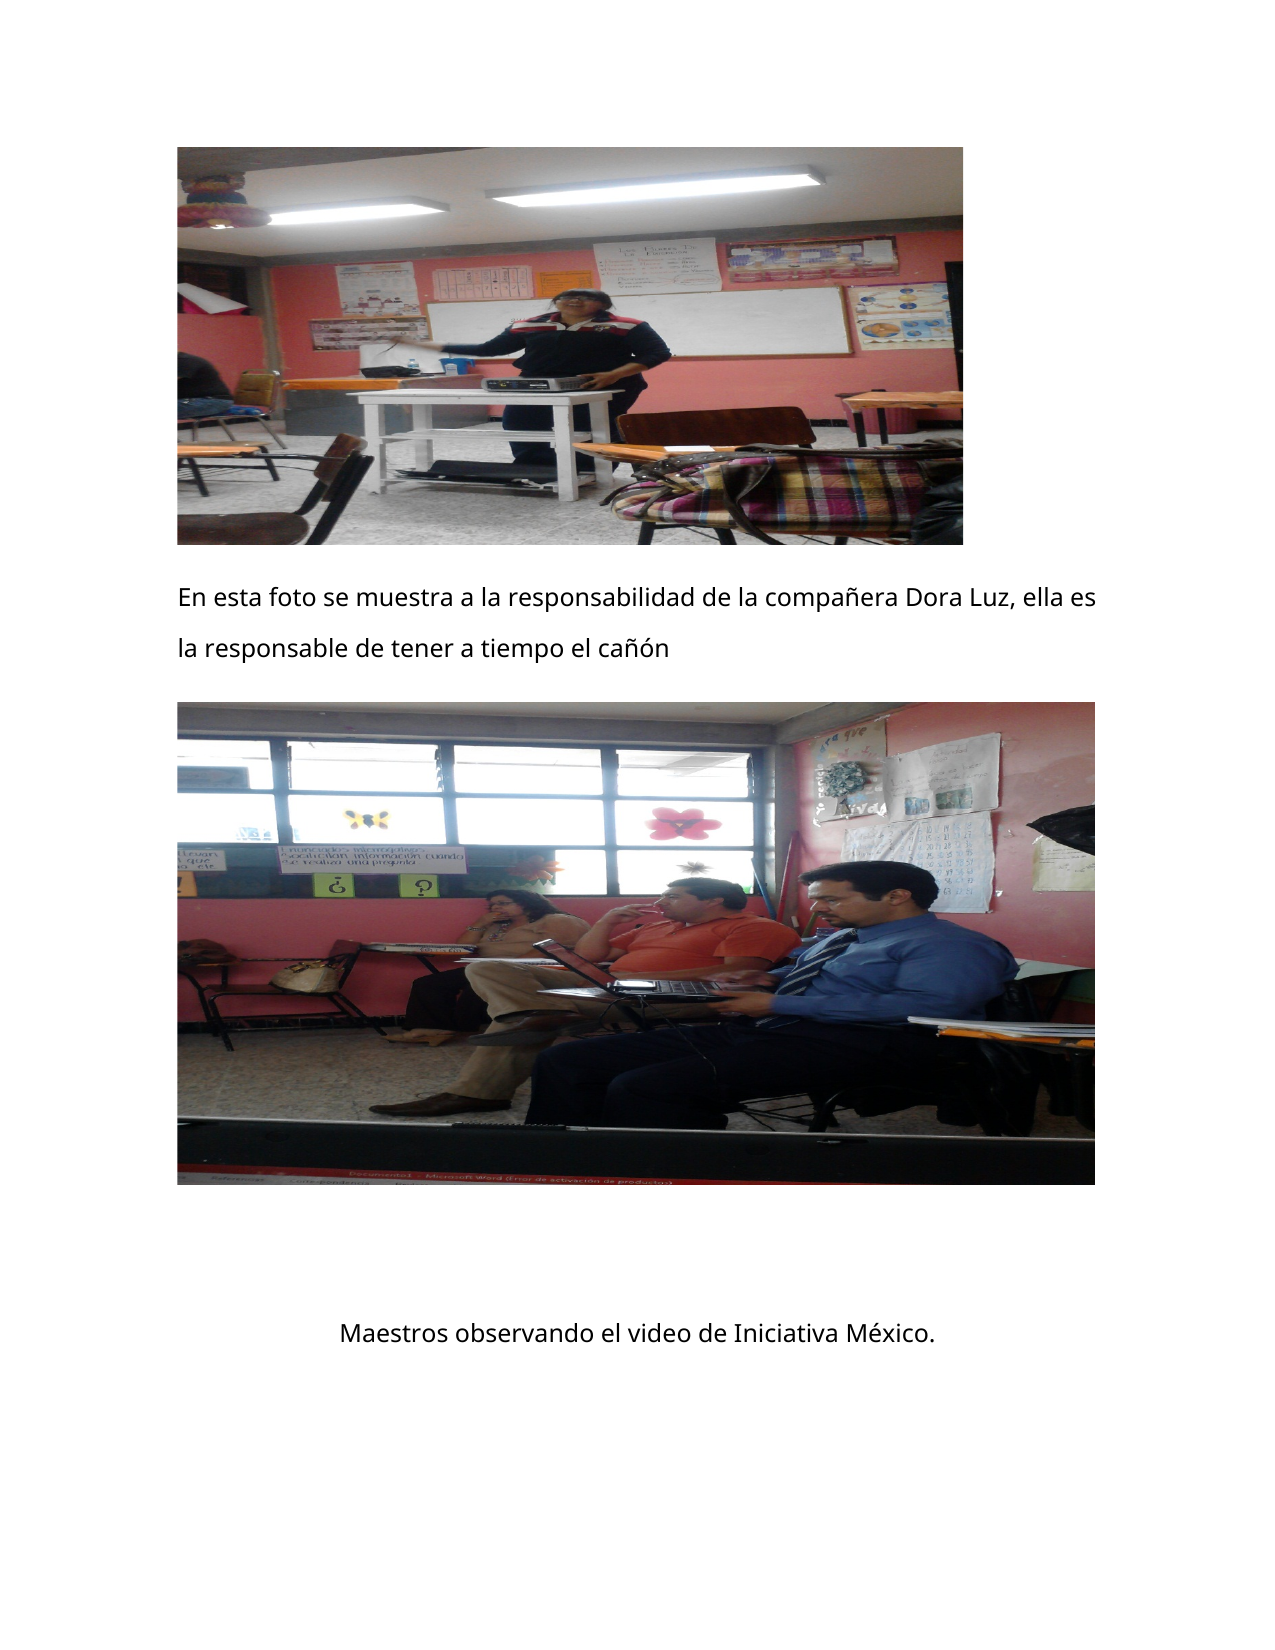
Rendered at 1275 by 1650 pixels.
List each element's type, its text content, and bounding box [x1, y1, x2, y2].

text En esta foto se muestra a la responsabilidad de la compañera Dora Luz, ella es la responsable de tener a tiempo el cañón [177, 579, 1098, 664]
text Maestros observando el video de Iniciativa México. [177, 1316, 1098, 1350]
picture [177, 147, 964, 545]
picture [177, 702, 1095, 1185]
